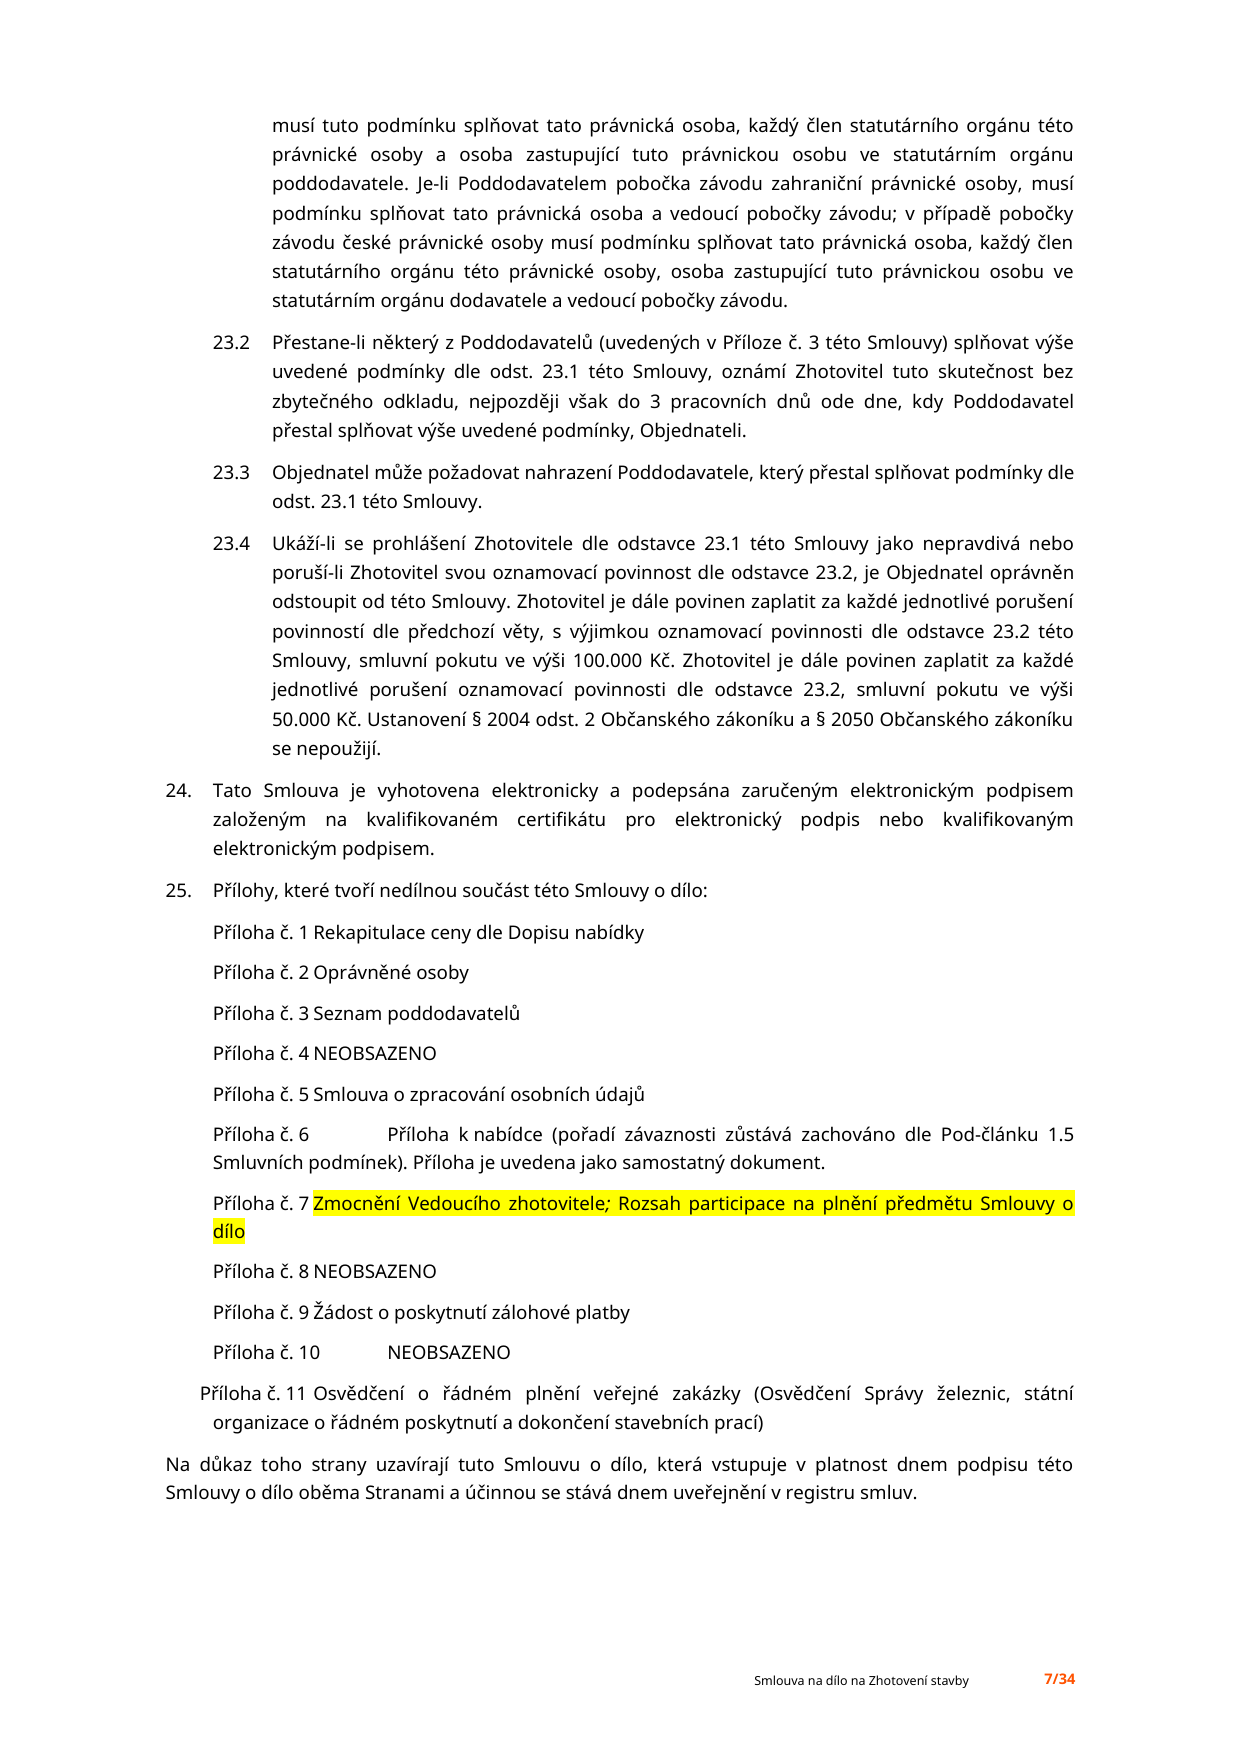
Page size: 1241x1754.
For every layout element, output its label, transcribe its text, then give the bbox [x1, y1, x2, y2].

text Příloha č. 10 NEOBSAZENO [213, 1340, 1075, 1365]
text Příloha č. 5 Smlouva o zpracování osobních údajů [213, 1081, 1075, 1107]
list Přílohy, které tvoří nedílnou součást této Smlouvy o dílo: [165, 877, 1075, 903]
text Příloha č. 4 NEOBSAZENO [213, 1041, 1075, 1066]
list Přestane-li některý z Poddodavatelů (uvedených v Příloze č. 3 této Smlouvy) splňovat výše uvedené podmínky dle odst. 23.1 této Smlouvy, oznámí Zhotovitel tuto skutečnost bez zbytečného odkladu, nejpozději však do 3 pracovních dnů ode dne, kdy Poddodavatel přestal splňovat výše uvedené podmínky, Objednateli. [213, 329, 1075, 443]
list Příloha č. 11 Osvědčení o řádném plnění veřejné zakázky (Osvědčení Správy železnic, státní organizace o řádném poskytnutí a dokončení stavebních prací) [165, 1380, 1075, 1435]
text Příloha č. 7 Zmocnění Vedoucího zhotovitele; Rozsah participace na plnění předmětu Smlouvy o dílo [213, 1190, 1075, 1244]
text Příloha č. 8 NEOBSAZENO [213, 1259, 1075, 1284]
list Objednatel může požadovat nahrazení Poddodavatele, který přestal splňovat podmínky dle odst. 23.1 této Smlouvy. [213, 459, 1075, 514]
text Příloha č. 2 Oprávněné osoby [213, 959, 1075, 985]
text Příloha č. 9 Žádost o poskytnutí zálohové platby [213, 1299, 1075, 1325]
text Příloha č. 3 Seznam poddodavatelů [213, 1000, 1075, 1026]
text Příloha č. 6 Příloha k nabídce (pořadí závaznosti zůstává zachováno dle Pod-článku 1.5 Smluvních podmínek). Příloha je uvedena jako samostatný dokument. [213, 1122, 1075, 1175]
list Tato Smlouva je vyhotovena elektronicky a podepsána zaručeným elektronickým podpisem založeným na kvalifikovaném certifikátu pro elektronický podpis nebo kvalifikovaným elektronickým podpisem. [165, 777, 1075, 861]
list Ukáží-li se prohlášení Zhotovitele dle odstavce 23.1 této Smlouvy jako nepravdivá nebo poruší-li Zhotovitel svou oznamovací povinnost dle odstavce 23.2, je Objednatel oprávněn odstoupit od této Smlouvy. Zhotovitel je dále povinen zaplatit za každé jednotlivé porušení povinností dle předchozí věty, s výjimkou oznamovací povinnosti dle odstavce 23.2 této Smlouvy, smluvní pokutu ve výši 100.000 Kč. Zhotovitel je dále povinen zaplatit za každé jednotlivé porušení oznamovací povinnosti dle odstavce 23.2, smluvní pokutu ve výši 50.000 Kč. Ustanovení § 2004 odst. 2 Občanského zákoníku a § 2050 Občanského zákoníku se nepoužijí. [213, 530, 1075, 761]
text Příloha č. 1 Rekapitulace ceny dle Dopisu nabídky [213, 919, 1075, 944]
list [213, 112, 1075, 313]
text Na důkaz toho strany uzavírají tuto Smlouvu o dílo, která vstupuje v platnost dnem podpisu této Smlouvy o dílo oběma Stranami a účinnou se stává dnem uveřejnění v registru smluv. [165, 1451, 1075, 1505]
